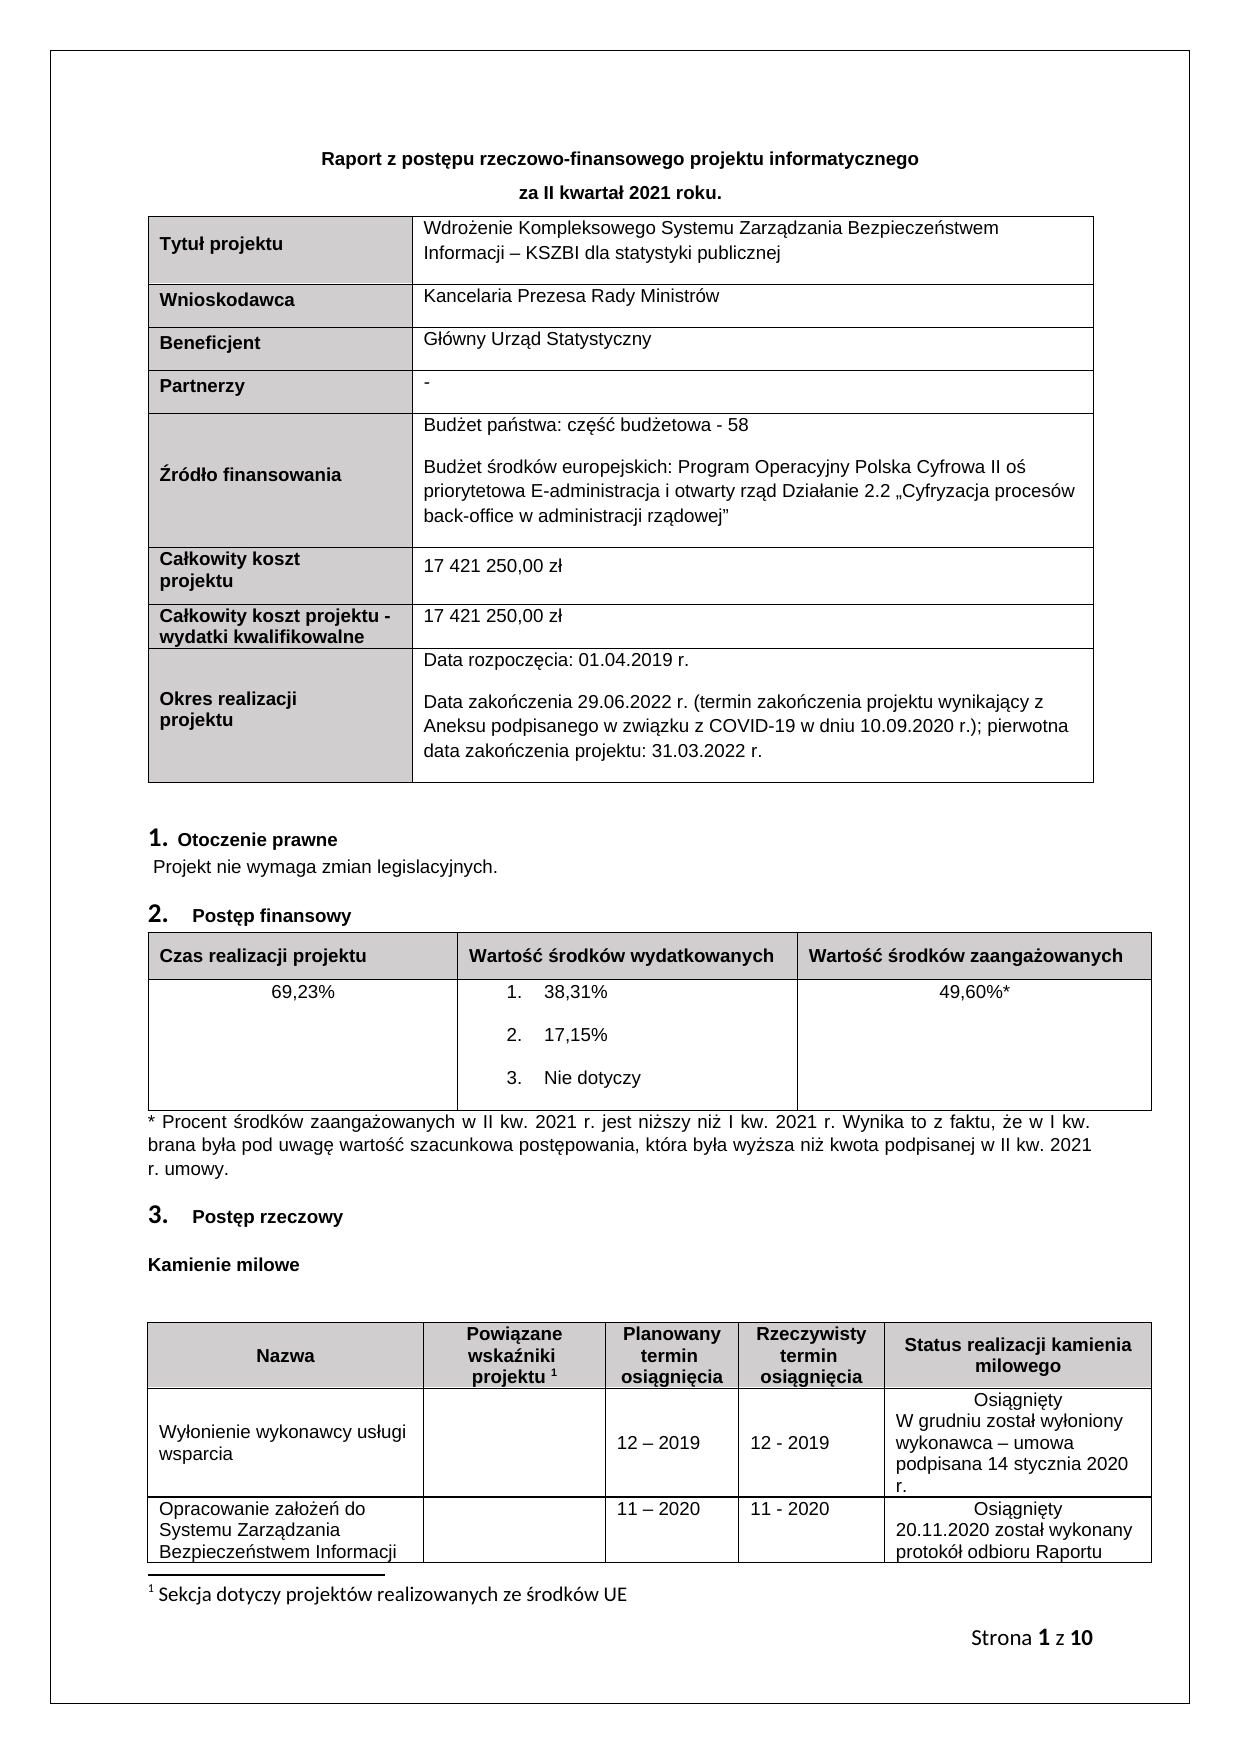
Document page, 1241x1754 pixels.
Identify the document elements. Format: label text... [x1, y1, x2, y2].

table_cell Główny Urząd Statystyczny [413, 328, 1093, 370]
table_cell Data rozpoczęcia: 01.04.2019 r. Data zakończenia 29.06.2022 r. (termin zakończenia projektu wynikający z Aneksu podpisanego w związku z COVID-19 w dniu 10.09.2020 r.); pierwotna data zakończenia projektu: 31.03.2022 r. [413, 649, 1093, 782]
table_cell 11 - 2020 [739, 1498, 884, 1562]
subtitle Postęp finansowy [148, 896, 1093, 929]
table_header Nazwa [148, 1323, 423, 1387]
table_header Powiązane wskaźniki projektu [424, 1323, 605, 1387]
table_header Wartość środków zaangażowanych [798, 933, 1151, 979]
table_cell Całkowity koszt projektu [149, 548, 412, 604]
table_header Wartość środków wydatkowanych [458, 933, 797, 979]
table_cell Źródło finansowania [149, 414, 412, 547]
subtitle Otoczenie prawne [148, 821, 1063, 854]
table_cell 38,31% 17,15% Nie dotyczy [458, 980, 797, 1110]
table_cell Całkowity koszt projektu - wydatki kwalifikowalne [149, 605, 412, 648]
table_cell Budżet państwa: część budżetowa - 58 Budżet środków europejskich: Program Operacyjny Polska Cyfrowa II oś priorytetowa E-administracja i otwarty rząd Działanie 2.2 „Cyfryzacja procesów back-office w administracji rządowej” [413, 414, 1093, 547]
table_cell Wnioskodawca [149, 285, 412, 327]
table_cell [885, 1498, 1151, 1562]
table_header Wdrożenie Kompleksowego Systemu Zarządzania Bezpieczeństwem Informacji – KSZBI dla statystyki publicznej [413, 217, 1093, 283]
subtitle Postęp rzeczowy [148, 1197, 1093, 1230]
table_header Status realizacji kamienia milowego [885, 1323, 1151, 1387]
table_header Czas realizacji projektu [149, 933, 457, 979]
table_cell [424, 1389, 605, 1496]
subtitle Raport z postępu rzeczowo-finansowego projektu informatycznego [148, 147, 1093, 169]
table_header Planowany termin osiągnięcia [606, 1323, 738, 1387]
table_cell Partnerzy [149, 371, 412, 413]
table_cell 69,23% [149, 980, 457, 1110]
table_header Tytuł projektu [149, 217, 412, 283]
text * Procent środków zaangażowanych w II kw. 2021 r. jest niższy niż I kw. 2021 r. Wynika to z faktu, że w I kw. brana była pod uwagę wartość szacunkowa postępowania, która była wyższa niż kwota podpisanej w II kw. 2021 r. umowy. [148, 1111, 1093, 1179]
table_cell - [413, 371, 1093, 413]
table_cell Beneficjent [149, 328, 412, 370]
table_cell Kancelaria Prezesa Rady Ministrów [413, 285, 1093, 327]
table_cell 12 – 2019 [606, 1389, 738, 1496]
text Projekt nie wymaga zmian legislacyjnych. [148, 856, 1093, 878]
table_cell 17 421 250,00 zł [413, 548, 1093, 604]
table_cell 11 – 2020 [606, 1498, 738, 1562]
table_cell [424, 1498, 605, 1562]
table_cell 12 - 2019 [739, 1389, 884, 1496]
table_cell 49,60%* [798, 980, 1151, 1110]
table_header Rzeczywisty termin osiągnięcia [739, 1323, 884, 1387]
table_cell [148, 1498, 423, 1562]
table_cell Wyłonienie wykonawcy usługi wsparcia [148, 1389, 423, 1496]
table_cell Okres realizacji projektu [149, 649, 412, 782]
text Kamienie milowe [148, 1254, 1093, 1275]
table_cell Osiągnięty W grudniu został wyłoniony wykonawca – umowa podpisana 14 stycznia 2020 r. [885, 1389, 1151, 1496]
subtitle za II kwartał 2021 roku. [148, 182, 1093, 203]
table_cell 17 421 250,00 zł [413, 605, 1093, 648]
